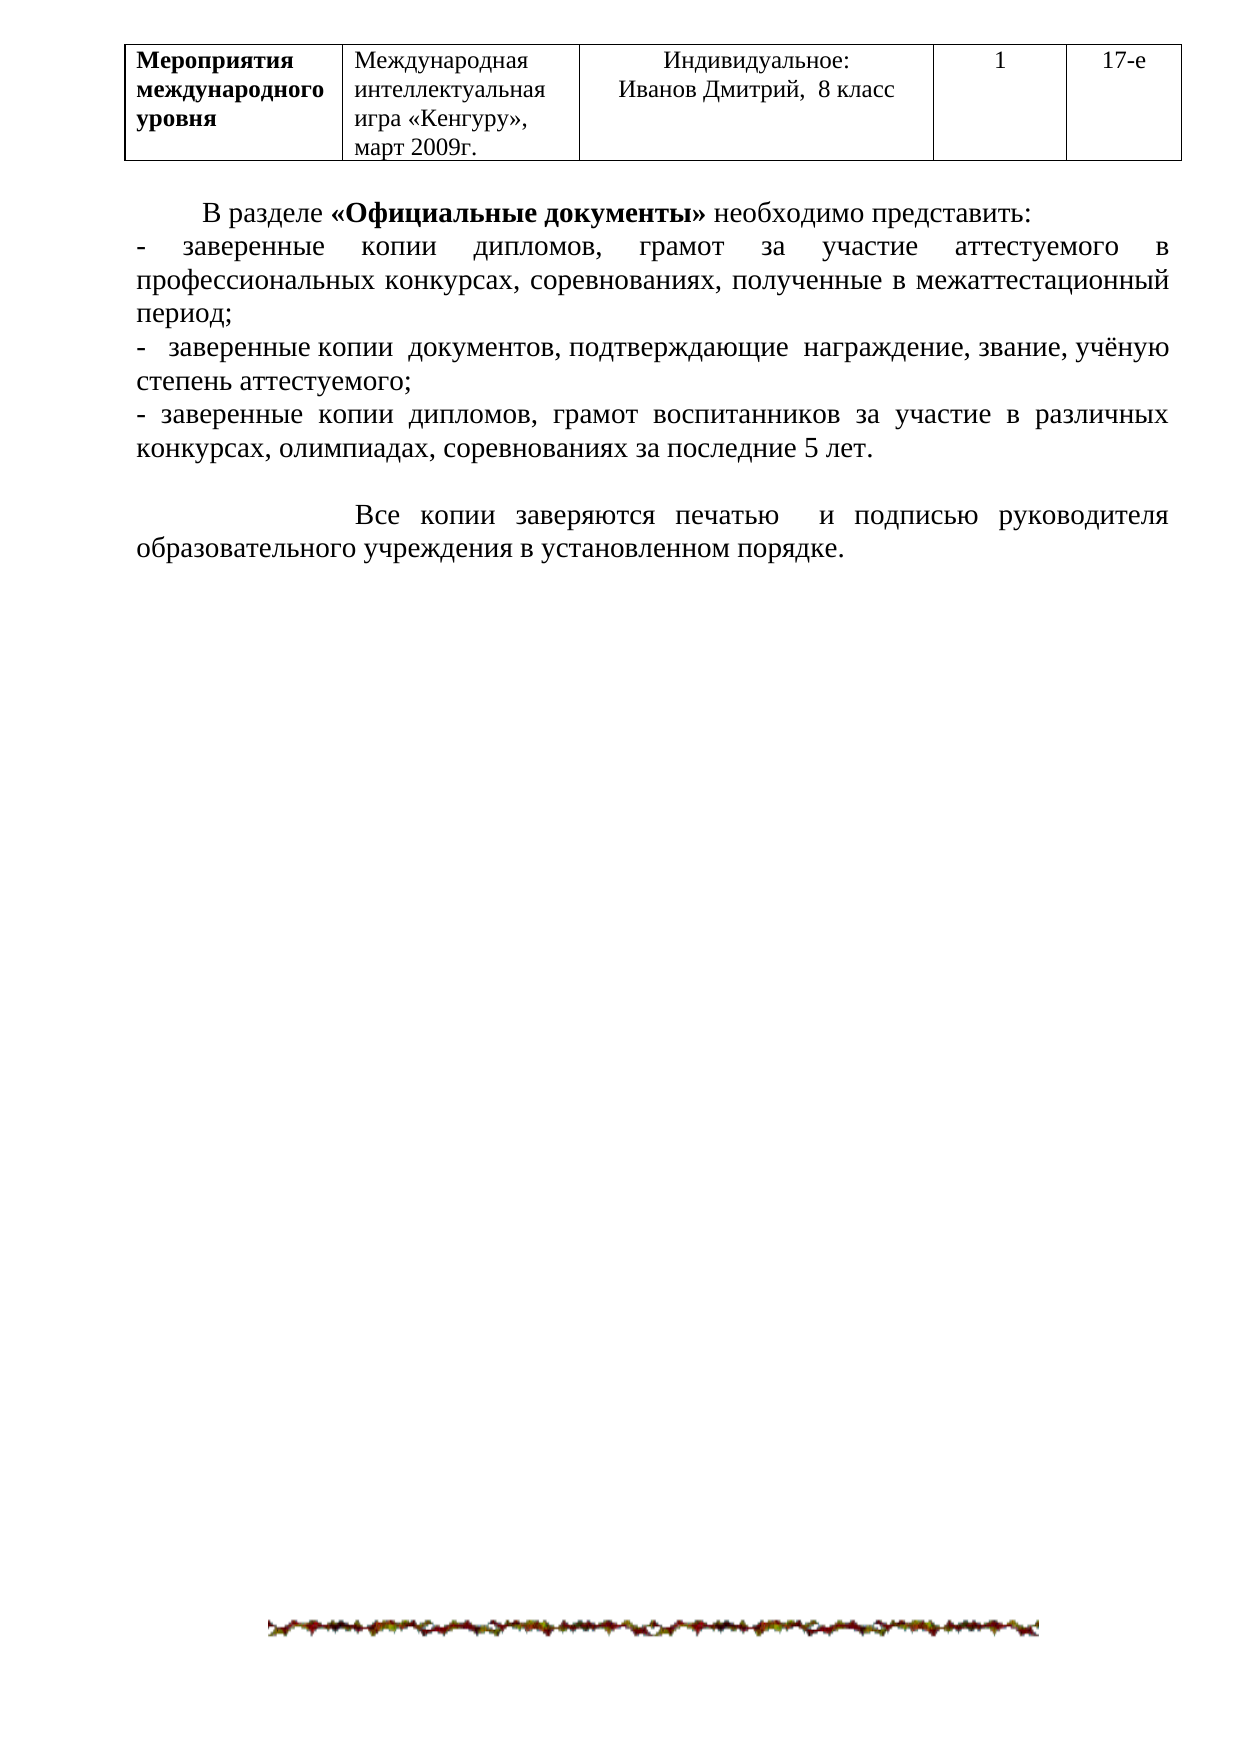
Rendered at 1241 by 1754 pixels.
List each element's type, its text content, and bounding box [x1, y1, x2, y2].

text - заверенные копии дипломов, грамот воспитанников за участие в различных конкурсах, олимпиадах, соревнованиях за последние 5 лет. [136, 396, 1170, 463]
table_header Международная интеллектуальная игра «Кенгуру», март 2009г. [343, 45, 579, 160]
text В разделе «Официальные документы» необходимо представить: [136, 195, 1170, 228]
picture [268, 1618, 1039, 1642]
table_header Мероприятия международного уровня [126, 45, 342, 160]
table_header 1 [934, 45, 1066, 160]
text - заверенные копии документов, подтверждающие награждение, звание, учёную степень аттестуемого; [136, 329, 1170, 396]
text - заверенные копии дипломов, грамот за участие аттестуемого в профессиональных конкурсах, соревнованиях, полученные в межаттестационный период; [136, 228, 1170, 329]
text Все копии заверяются печатью и подписью руководителя образовательного учреждения в установленном порядке. [136, 497, 1170, 564]
table_header Индивидуальное: Иванов Дмитрий, 8 класс [580, 45, 933, 160]
table_header 17-е [1067, 45, 1181, 160]
